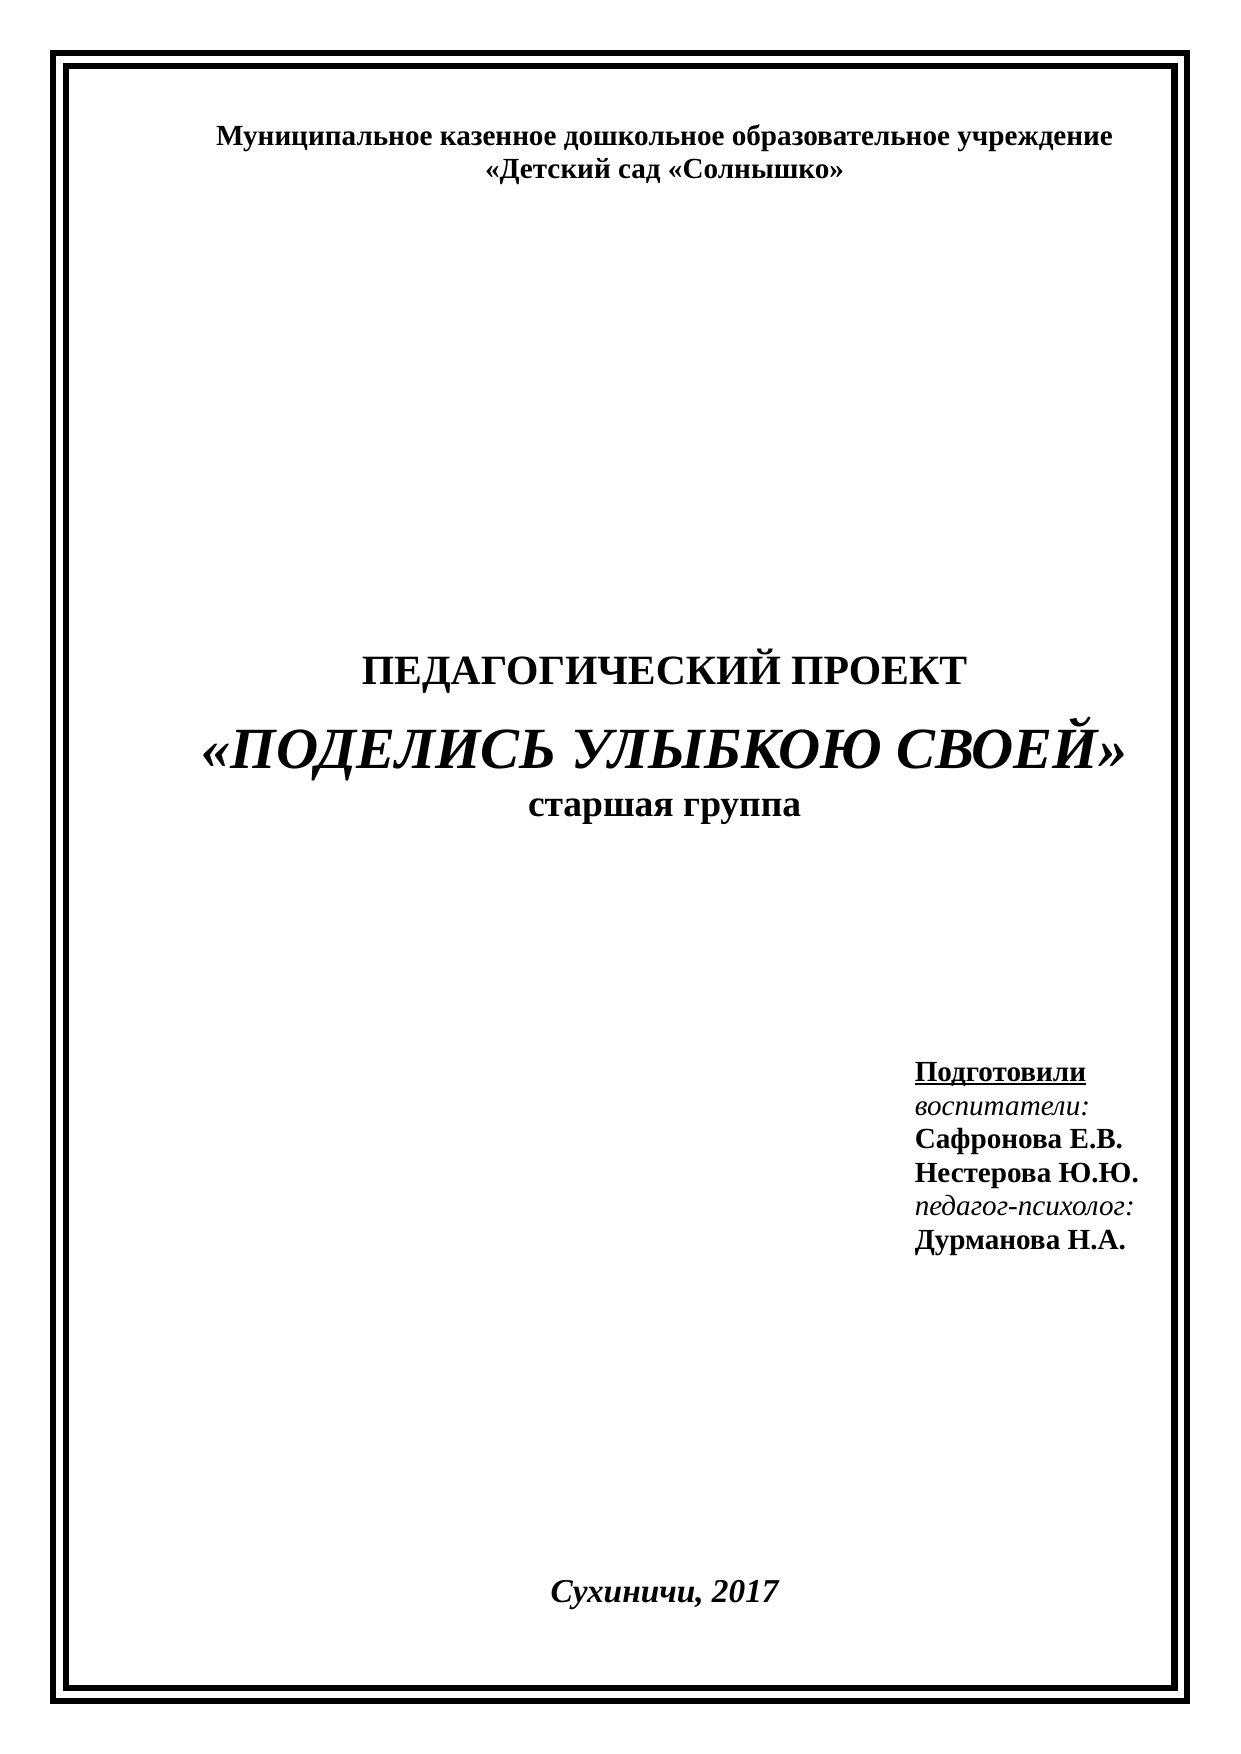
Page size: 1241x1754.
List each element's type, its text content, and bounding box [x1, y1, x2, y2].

text педагог-психолог: [841, 1188, 1152, 1222]
text «Детский сад «Солнышко» [177, 152, 1152, 185]
text Дурманова Н.А. [841, 1222, 1152, 1255]
text «ПОДЕЛИСЬ УЛЫБКОЮ СВОЕЙ» [177, 714, 1152, 781]
text воспитатели: [914, 1088, 1152, 1121]
text Сухиничи, 2017 [177, 1572, 1152, 1610]
text Подготовили [914, 1054, 1152, 1088]
text Сафронова Е.В. [914, 1121, 1152, 1155]
text старшая группа [177, 781, 1152, 824]
text ПЕДАГОГИЧЕСКИЙ ПРОЕКТ [177, 645, 1152, 693]
text Нестерова Ю.Ю. [841, 1155, 1152, 1188]
text Муниципальное казенное дошкольное образовательное учреждение [177, 118, 1152, 152]
